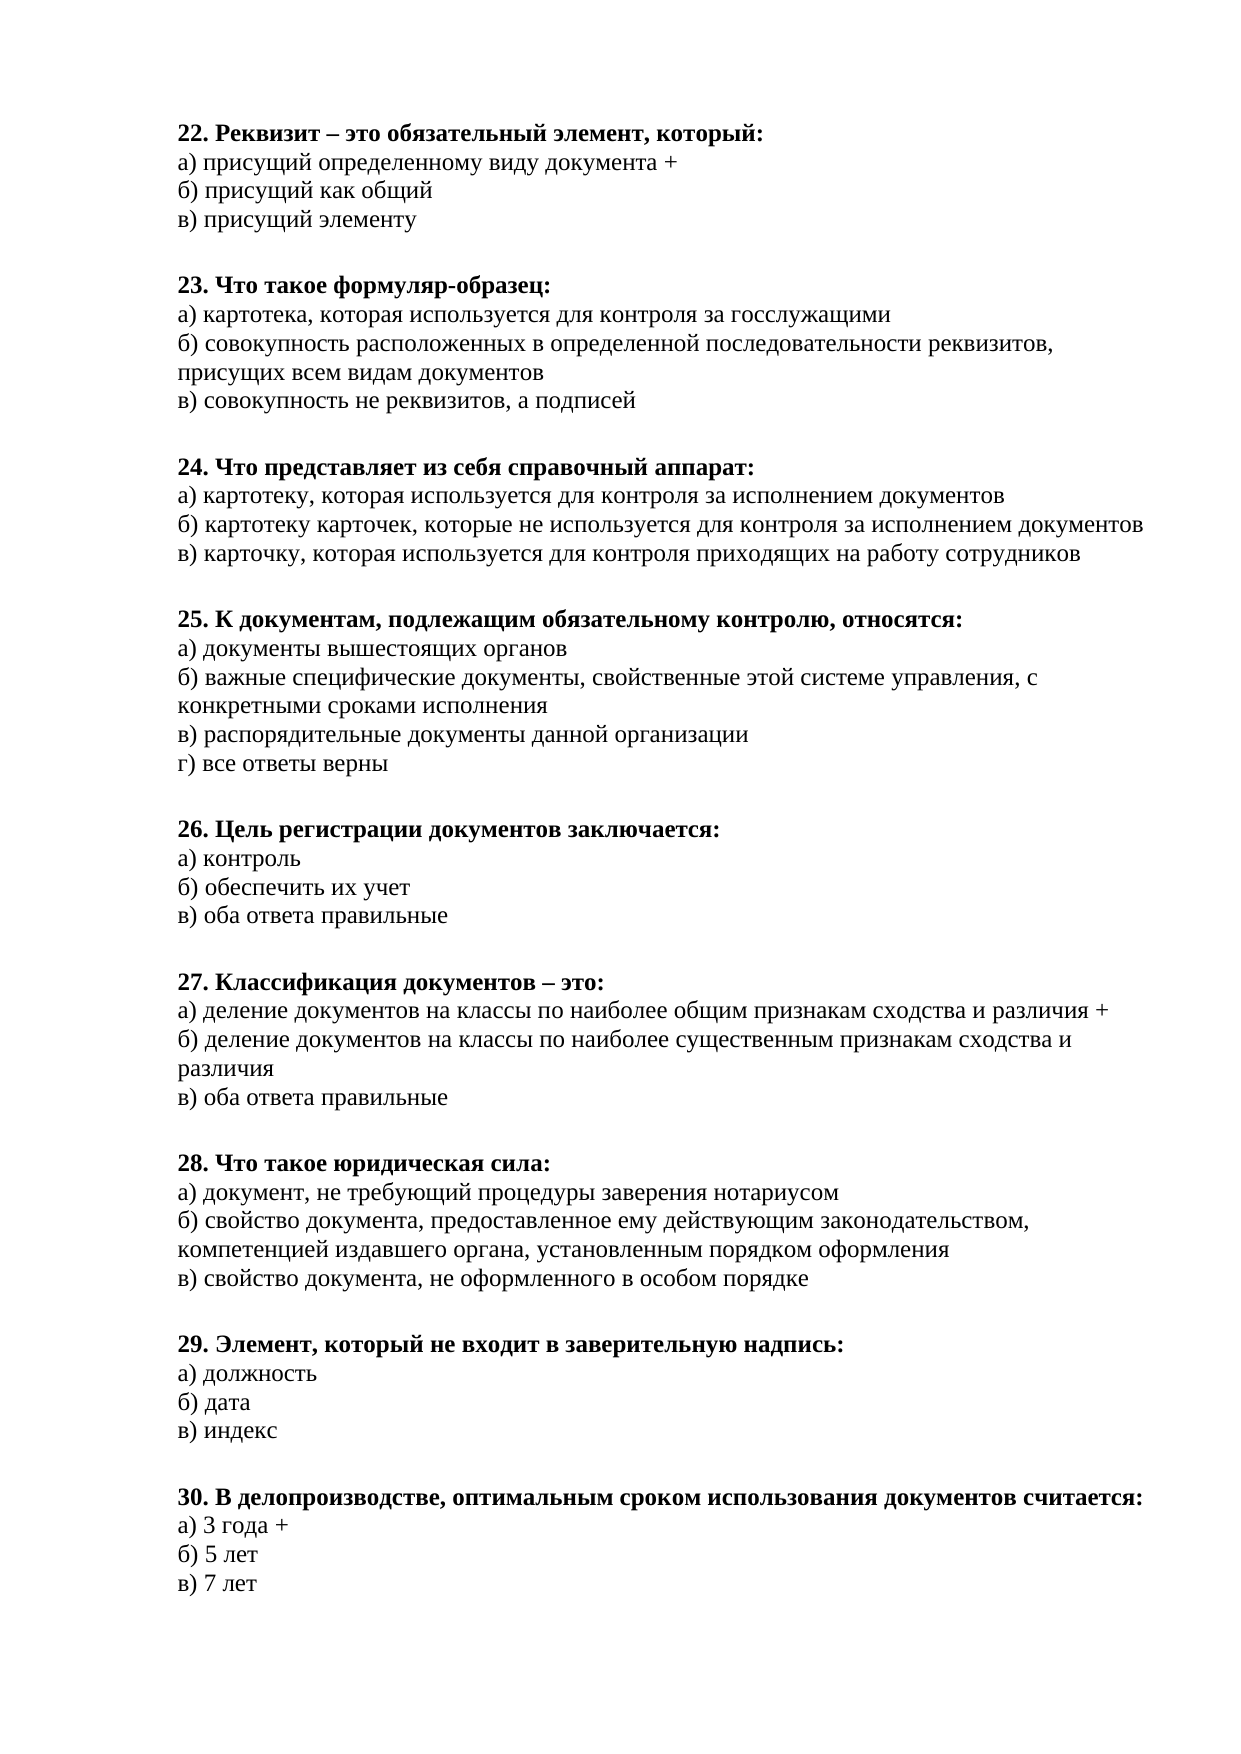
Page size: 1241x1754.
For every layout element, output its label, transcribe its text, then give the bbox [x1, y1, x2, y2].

text 27. Классификация документов – это: а) деление документов на классы по наиболее общим признакам сходства и различия + б) деление документов на классы по наиболее существенным признакам сходства и различия в) оба ответа правильные [177, 967, 1152, 1111]
text 24. Что представляет из себя справочный аппарат: а) картотеку, которая используется для контроля за исполнением документов б) картотеку карточек, которые не используется для контроля за исполнением документов в) карточку, которая используется для контроля приходящих на работу сотрудников [177, 452, 1152, 567]
text 23. Что такое формуляр-образец: а) картотека, которая используется для контроля за госслужащими б) совокупность расположенных в определенной последовательности реквизитов, присущих всем видам документов в) совокупность не реквизитов, а подписей [177, 271, 1152, 414]
text 28. Что такое юридическая сила: а) документ, не требующий процедуры заверения нотариусом б) свойство документа, предоставленное ему действующим законодательством, компетенцией издавшего органа, установленным порядком оформления в) свойство документа, не оформленного в особом порядке [177, 1148, 1152, 1292]
text 22. Реквизит – это обязательный элемент, который: а) присущий определенному виду документа + б) присущий как общий в) присущий элементу [177, 118, 1152, 233]
text 30. В делопроизводстве, оптимальным сроком использования документов считается: а) 3 года + б) 5 лет в) 7 лет [177, 1482, 1152, 1597]
text 25. К документам, подлежащим обязательному контролю, относятся: а) документы вышестоящих органов б) важные специфические документы, свойственные этой системе управления, с конкретными сроками исполнения в) распорядительные документы данной организации г) все ответы верны [177, 604, 1152, 777]
text 26. Цель регистрации документов заключается: а) контроль б) обеспечить их учет в) оба ответа правильные [177, 814, 1152, 929]
text 29. Элемент, который не входит в заверительную надпись: а) должность б) дата в) индекс [177, 1329, 1152, 1444]
